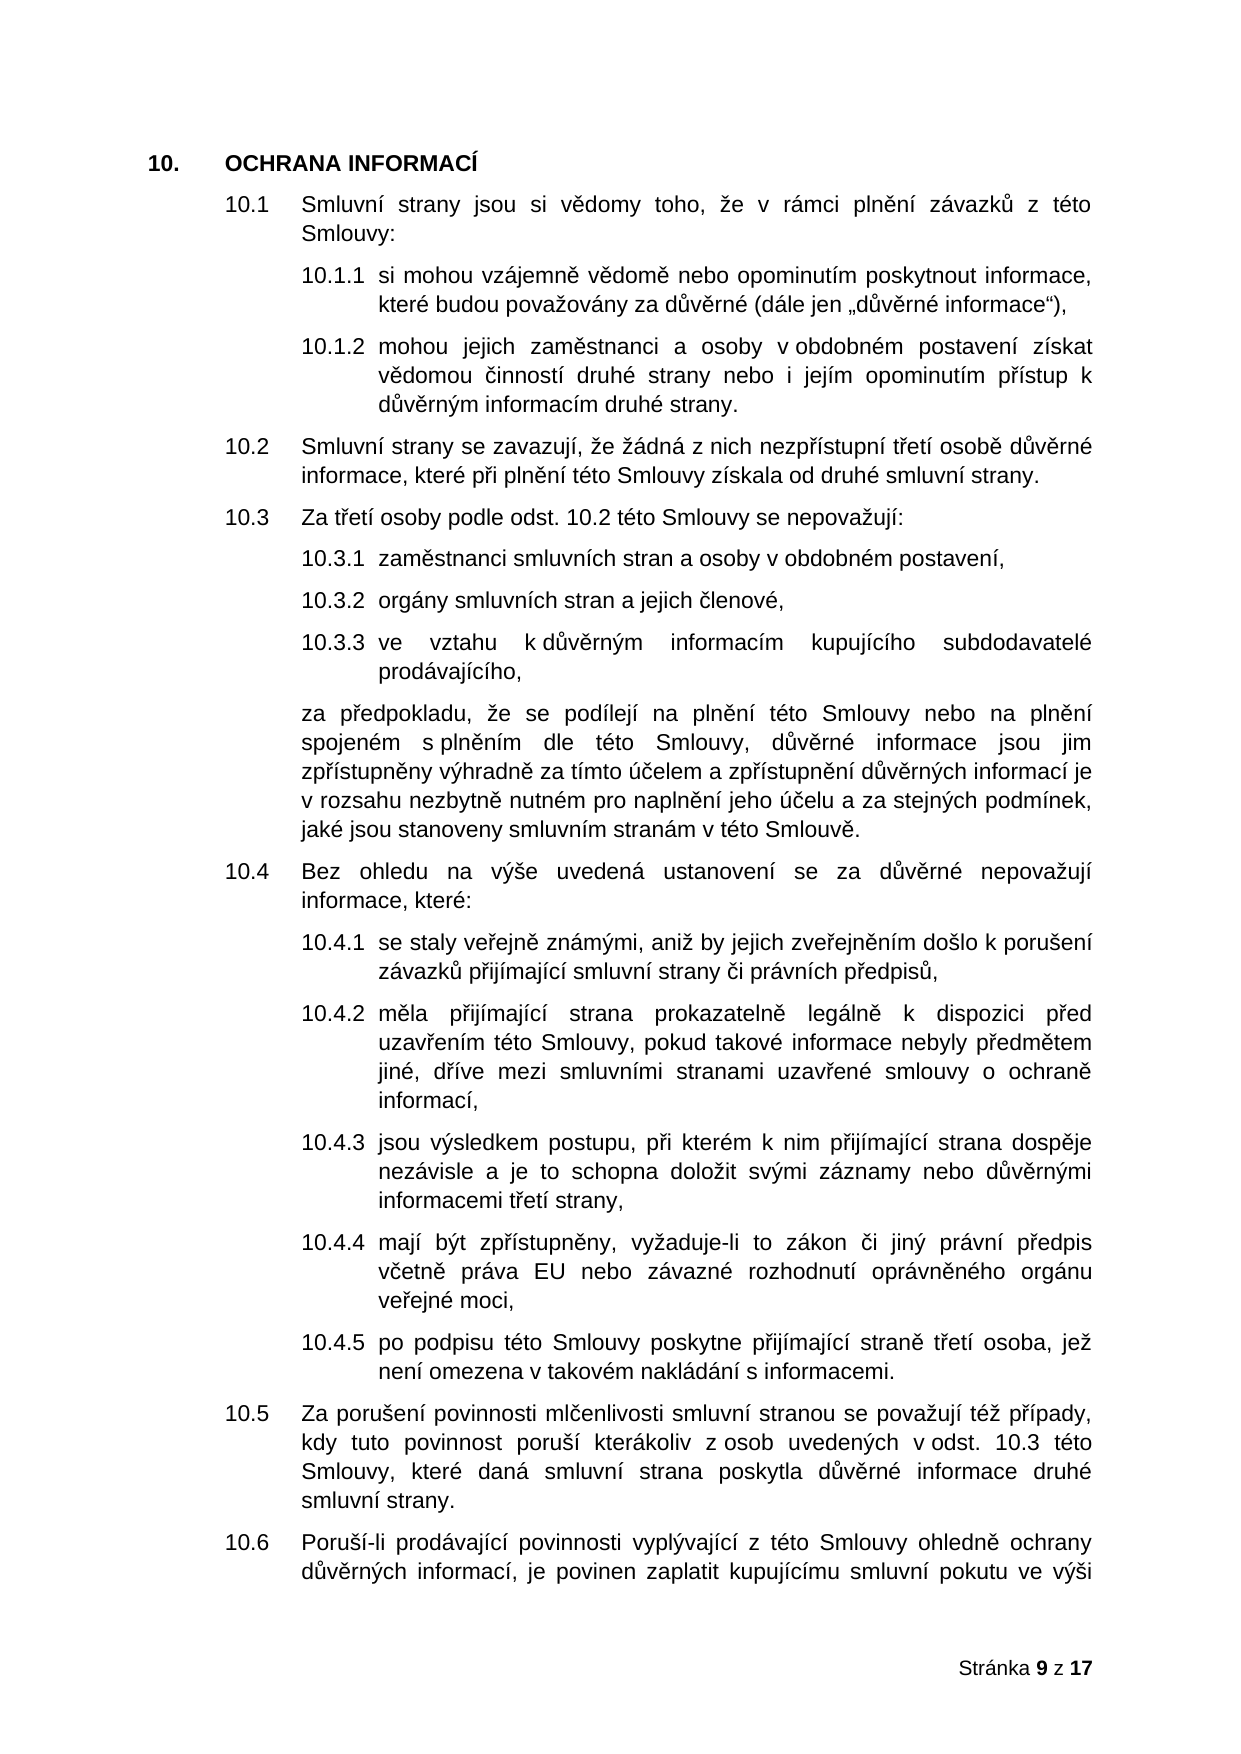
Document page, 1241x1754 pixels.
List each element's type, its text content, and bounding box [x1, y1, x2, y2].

text Smluvní strany se zavazují, že žádná z nich nezpřístupní třetí osobě důvěrné informace, které při plnění této Smlouvy získala od druhé smluvní strany. [224, 431, 1092, 489]
text Za třetí osoby podle odst. 10.2 této Smlouvy se nepovažují: [224, 502, 1092, 531]
list ve vztahu k důvěrným informacím kupujícího subdodavatelé prodávajícího, [301, 627, 1092, 685]
list zaměstnanci smluvních stran a osoby v obdobném postavení, [301, 543, 1092, 573]
list za předpokladu, že se podílejí na plnění této Smlouvy nebo na plnění spojeném s plněním dle této Smlouvy, důvěrné informace jsou jim zpřístupněny výhradně za tímto účelem a zpřístupnění důvěrných informací je v rozsahu nezbytně nutném pro naplnění jeho účelu a za stejných podmínek, jaké jsou stanoveny smluvním stranám v této Smlouvě. [301, 698, 1092, 843]
list jsou výsledkem postupu, při kterém k nim přijímající strana dospěje nezávisle a je to schopna doložit svými záznamy nebo důvěrnými informacemi třetí strany, [301, 1127, 1092, 1214]
list měla přijímající strana prokazatelně legálně k dispozici před uzavřením této Smlouvy, pokud takové informace nebyly předmětem jiné, dříve mezi smluvními stranami uzavřené smlouvy o ochraně informací, [301, 998, 1092, 1114]
list se staly veřejně známými, aniž by jejich zveřejněním došlo k porušení závazků přijímající smluvní strany či právních předpisů, [301, 927, 1092, 985]
text OCHRANA INFORMACÍ [148, 148, 1092, 177]
text Smluvní strany jsou si vědomy toho, že v rámci plnění závazků z této Smlouvy: [224, 189, 1092, 248]
list mohou jejich zaměstnanci a osoby v obdobném postavení získat vědomou činností druhé strany nebo i jejím opominutím přístup k důvěrným informacím druhé strany. [301, 331, 1092, 418]
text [224, 1527, 1092, 1585]
text Za porušení povinnosti mlčenlivosti smluvní stranou se považují též případy, kdy tuto povinnost poruší kterákoliv z osob uvedených v odst. 10.3 této Smlouvy, které daná smluvní strana poskytla důvěrné informace druhé smluvní strany. [224, 1398, 1092, 1514]
list po podpisu této Smlouvy poskytne přijímající straně třetí osoba, jež není omezena v takovém nakládání s informacemi. [301, 1327, 1092, 1385]
text Bez ohledu na výše uvedená ustanovení se za důvěrné nepovažují informace, které: [224, 856, 1092, 914]
list si mohou vzájemně vědomě nebo opominutím poskytnout informace, které budou považovány za důvěrné (dále jen „důvěrné informace“), [301, 260, 1092, 318]
list mají být zpřístupněny, vyžaduje-li to zákon či jiný právní předpis včetně práva EU nebo závazné rozhodnutí oprávněného orgánu veřejné moci, [301, 1227, 1092, 1314]
list orgány smluvních stran a jejich členové, [301, 585, 1092, 614]
